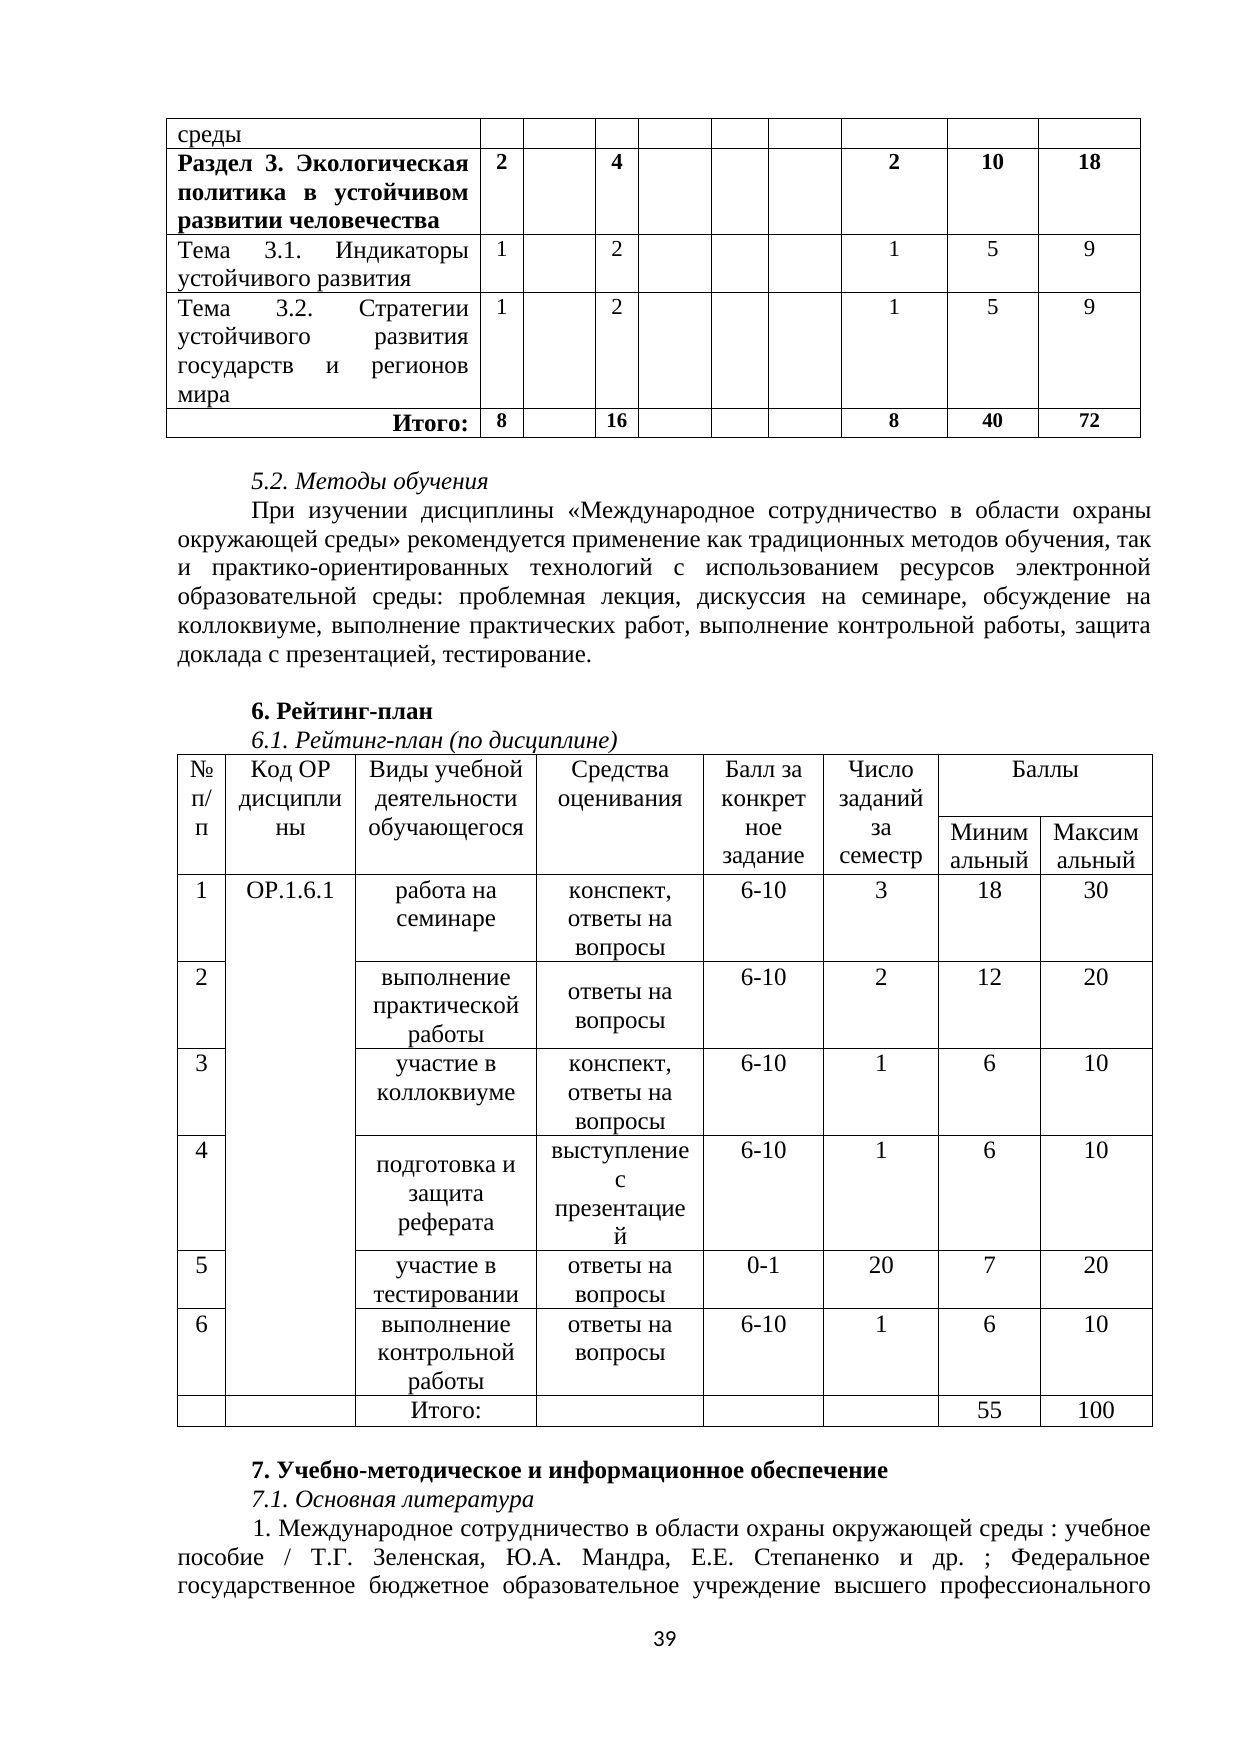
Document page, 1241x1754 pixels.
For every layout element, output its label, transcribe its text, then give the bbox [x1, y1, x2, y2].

table_cell 1 [824, 1309, 938, 1395]
table_cell [769, 119, 841, 147]
table_cell [704, 1396, 823, 1426]
table_cell 2 [481, 149, 523, 234]
table_cell 2 [824, 962, 938, 1048]
table_cell 10 [1041, 1309, 1152, 1395]
table_cell [712, 235, 768, 292]
table_cell 6-10 [704, 1136, 823, 1250]
table_cell 4 [178, 1136, 225, 1250]
table_header Код ОР дисциплины [226, 755, 355, 874]
table_cell [712, 119, 768, 147]
text 7.1. Основная литература [177, 1484, 1152, 1513]
table_cell 6 [939, 1049, 1040, 1134]
table_cell 3 [824, 875, 938, 961]
table_cell работа на семинаре [356, 875, 536, 961]
table_cell 5 [178, 1251, 225, 1308]
table_cell ответы на вопросы [537, 1309, 703, 1395]
table_cell 55 [939, 1396, 1040, 1426]
table_cell [769, 409, 841, 437]
table_cell [712, 293, 768, 408]
table_cell 20 [1041, 1251, 1152, 1308]
table_cell 1 [842, 235, 947, 292]
text 6.1. Рейтинг-план (по дисциплине) [177, 725, 1152, 754]
table_cell [524, 235, 595, 292]
text При изучении дисциплины «Международное сотрудничество в области охраны окружающей среды» рекомендуется применение как традиционных методов обучения, так и практико-ориентированных технологий с использованием ресурсов электронной образовательной среды: проблемная лекция, дискуссия на семинаре, обсуждение на коллоквиуме, выполнение практических работ, выполнение контрольной работы, защита доклада с презентацией, тестирование. [177, 495, 1152, 667]
table_header № п/п [178, 755, 225, 874]
table_cell [769, 235, 841, 292]
table_cell [769, 293, 841, 408]
table_cell [178, 1396, 225, 1426]
table_cell 20 [1041, 962, 1152, 1048]
table_cell 30 [1041, 875, 1152, 961]
table_cell [712, 409, 768, 437]
table_cell выступление с презентацией [537, 1136, 703, 1250]
table_cell [712, 149, 768, 234]
table_cell 18 [939, 875, 1040, 961]
table_header Число заданий за семестр [824, 755, 938, 874]
table_cell 1 [481, 235, 523, 292]
table_cell выполнение контрольной работы [356, 1309, 536, 1395]
table_cell Максимальный [1041, 817, 1152, 874]
table_cell Раздел 3. Экологическая политика в устойчивом развитии человечества [167, 149, 480, 234]
table_header Виды учебной деятельности обучающегося [356, 755, 536, 874]
table_cell 6-10 [704, 875, 823, 961]
table_cell 12 [939, 962, 1040, 1048]
table_cell 100 [1041, 1396, 1152, 1426]
table_cell 6-10 [704, 962, 823, 1048]
table_cell 0-1 [704, 1251, 823, 1308]
table_cell 2 [596, 293, 638, 408]
table_cell 1 [824, 1136, 938, 1250]
table_cell [824, 1396, 938, 1426]
table_cell [639, 293, 711, 408]
text 7. Учебно-методическое и информационное обеспечение [177, 1455, 1152, 1484]
table_cell 6 [178, 1309, 225, 1395]
table_cell 2 [596, 235, 638, 292]
table_cell участие в коллоквиуме [356, 1049, 536, 1134]
table_cell 1 [842, 119, 947, 147]
table_cell 5 [948, 235, 1038, 292]
table_cell ответы на вопросы [537, 962, 703, 1048]
table_cell 2 [596, 119, 638, 147]
table_cell 5 [948, 293, 1038, 408]
table_cell участие в тестировании [356, 1251, 536, 1308]
table_cell выполнение практической работы [356, 962, 536, 1048]
table_cell Итого: [356, 1396, 536, 1426]
table_cell 6-10 [704, 1309, 823, 1395]
table_header Баллы [939, 755, 1152, 816]
table_cell 8 [481, 409, 523, 437]
table_cell [639, 149, 711, 234]
table_cell [639, 119, 711, 147]
table_cell подготовка и защита реферата [356, 1136, 536, 1250]
text 6. Рейтинг-план [177, 696, 1152, 725]
table_cell [524, 409, 595, 437]
table_cell 10 [1041, 1136, 1152, 1250]
table_cell ОР.1.6.1 [226, 875, 355, 1395]
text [177, 1513, 1152, 1599]
table_cell 2 [178, 962, 225, 1048]
table_cell 9 [1039, 235, 1140, 292]
table_cell 8 [842, 409, 947, 437]
table_header Средства оценивания [537, 755, 703, 874]
table_cell 72 [1039, 409, 1140, 437]
table_cell 10 [948, 149, 1038, 234]
table_cell Минимальный [939, 817, 1040, 874]
table_cell 18 [1039, 149, 1140, 234]
table_cell 40 [948, 409, 1038, 437]
table_cell Итого: [167, 409, 480, 437]
table_cell 2 [842, 149, 947, 234]
table_cell [769, 149, 841, 234]
table_cell [524, 293, 595, 408]
table_cell Тема 3.2. Стратегии устойчивого развития государств и регионов мира [167, 293, 480, 408]
table_cell [226, 1396, 355, 1426]
table_cell 1 [178, 875, 225, 961]
table_cell 20 [824, 1251, 938, 1308]
table_cell 16 [596, 409, 638, 437]
table_cell 9 [1039, 119, 1140, 147]
table_cell ответы на вопросы [537, 1251, 703, 1308]
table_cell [167, 119, 480, 147]
table_cell 3 [178, 1049, 225, 1134]
table_cell 6 [939, 1309, 1040, 1395]
table_cell 1 [824, 1049, 938, 1134]
text 5.2. Методы обучения [177, 466, 1152, 495]
table_cell 1 [481, 293, 523, 408]
table_cell 10 [1041, 1049, 1152, 1134]
table_header Балл за конкретное задание [704, 755, 823, 874]
table_cell 5 [948, 119, 1038, 147]
table_cell [537, 1396, 703, 1426]
table_cell [524, 119, 595, 147]
table_cell конспект, ответы на вопросы [537, 1049, 703, 1134]
table_cell 6 [939, 1136, 1040, 1250]
table_cell 4 [596, 149, 638, 234]
table_cell 9 [1039, 293, 1140, 408]
table_cell [639, 409, 711, 437]
table_cell 7 [939, 1251, 1040, 1308]
table_cell 1 [842, 293, 947, 408]
table_cell 1 [481, 119, 523, 147]
table_cell [524, 149, 595, 234]
table_cell [639, 235, 711, 292]
table_cell конспект, ответы на вопросы [537, 875, 703, 961]
table_cell 6-10 [704, 1049, 823, 1134]
table_cell Тема 3.1. Индикаторы устойчивого развития [167, 235, 480, 292]
